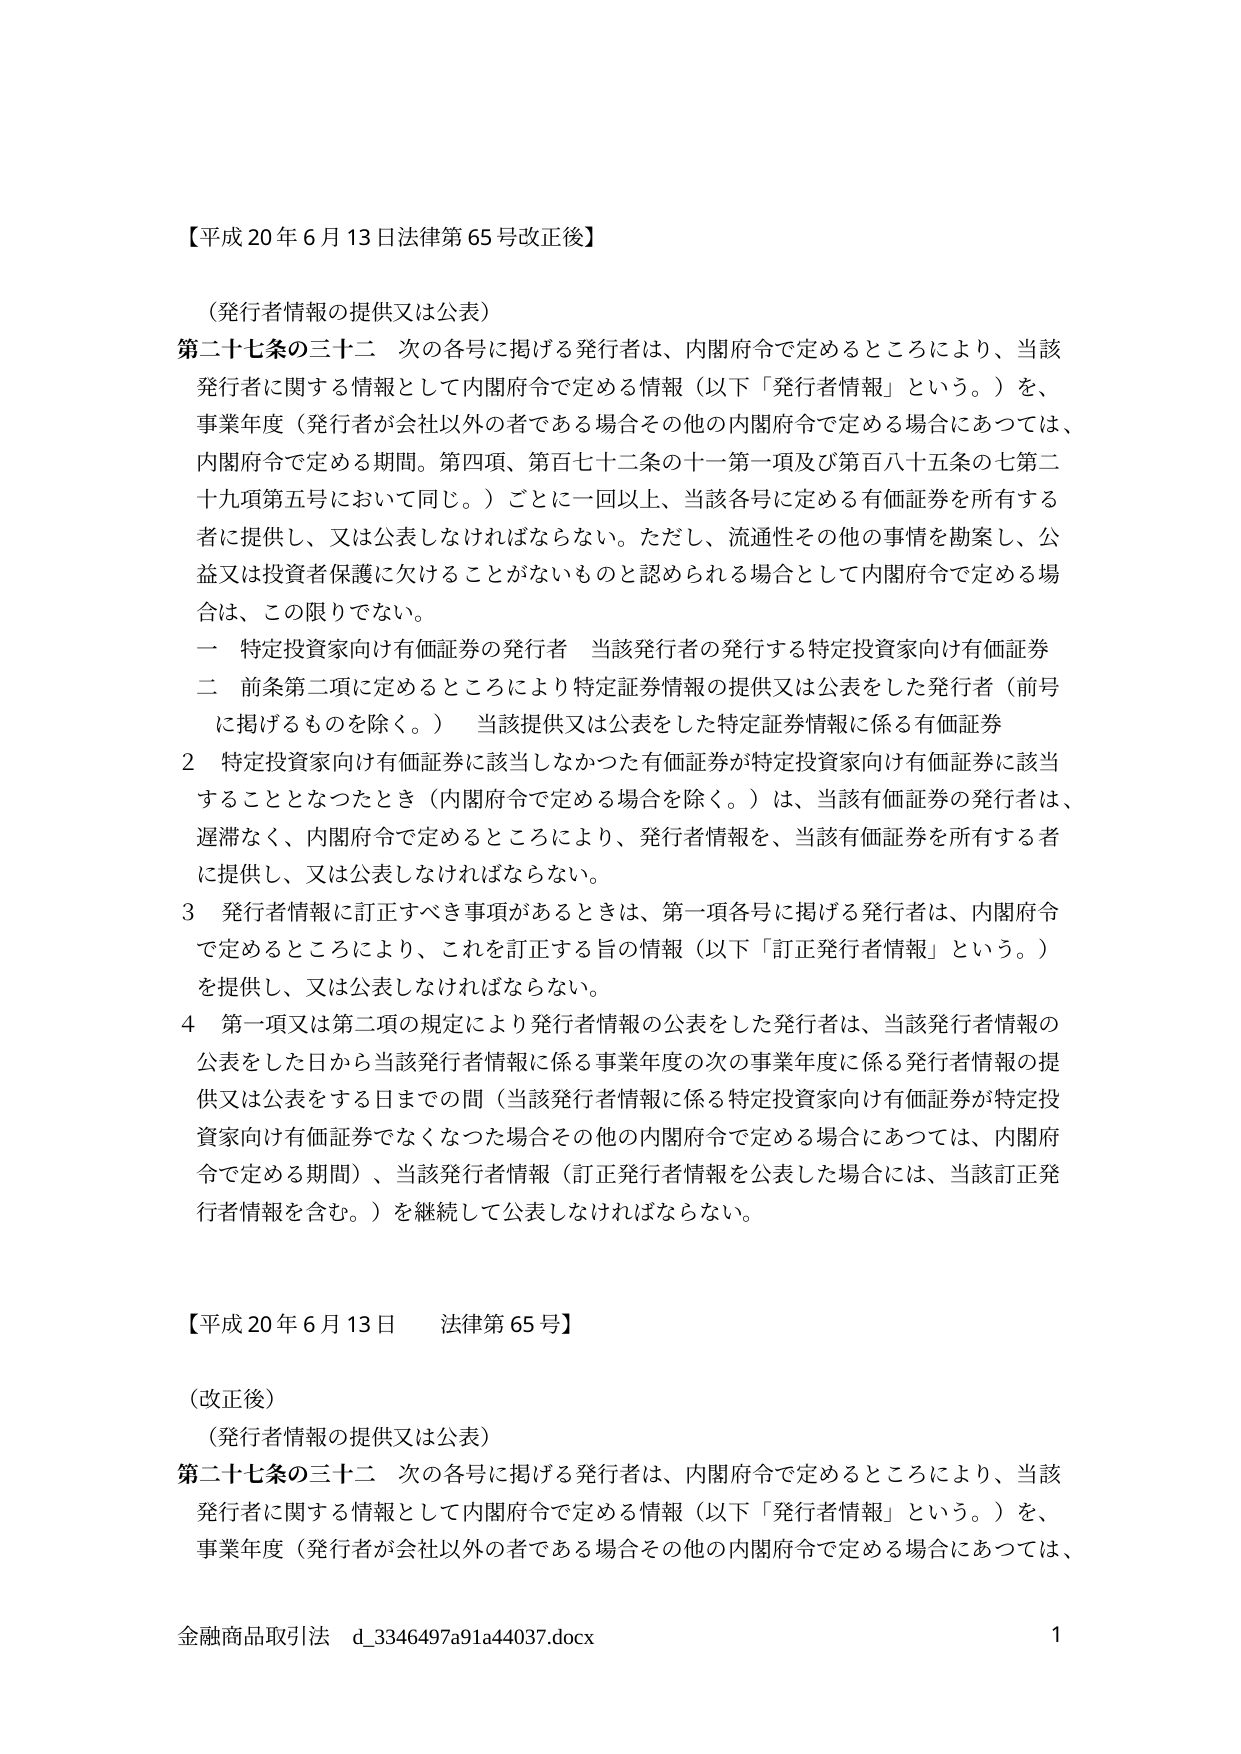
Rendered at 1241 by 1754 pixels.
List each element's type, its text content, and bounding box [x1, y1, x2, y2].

text ２ 特定投資家向け有価証券に該当しなかつた有価証券が特定投資家向け有価証券に該当することとなつたとき（内閣府令で定める場合を除く。）は、当該有価証券の発行者は、遅滞なく、内閣府令で定めるところにより、発行者情報を、当該有価証券を所有する者に提供し、又は公表しなければならない。 [177, 742, 1063, 892]
text 【平成20年6月13日 法律第65号】 [177, 1304, 1063, 1342]
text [177, 1454, 1063, 1567]
text ３ 発行者情報に訂正すべき事項があるときは、第一項各号に掲げる発行者は、内閣府令で定めるところにより、これを訂正する旨の情報（以下「訂正発行者情報」という。）を提供し、又は公表しなければならない。 [177, 892, 1063, 1004]
text 一 特定投資家向け有価証券の発行者 当該発行者の発行する特定投資家向け有価証券 [196, 629, 1063, 667]
text 二 前条第二項に定めるところにより特定証券情報の提供又は公表をした発行者（前号に掲げるものを除く。） 当該提供又は公表をした特定証券情報に係る有価証券 [196, 667, 1063, 742]
text （発行者情報の提供又は公表） [196, 292, 1063, 329]
text （発行者情報の提供又は公表） [196, 1417, 1063, 1454]
text 【平成20年6月13日法律第65号改正後】 [177, 217, 1063, 254]
text ４ 第一項又は第二項の規定により発行者情報の公表をした発行者は、当該発行者情報の公表をした日から当該発行者情報に係る事業年度の次の事業年度に係る発行者情報の提供又は公表をする日までの間（当該発行者情報に係る特定投資家向け有価証券が特定投資家向け有価証券でなくなつた場合その他の内閣府令で定める場合にあつては、内閣府令で定める期間）、当該発行者情報（訂正発行者情報を公表した場合には、当該訂正発行者情報を含む。）を継続して公表しなければならない。 [177, 1004, 1063, 1229]
text （改正後） [177, 1379, 1063, 1417]
